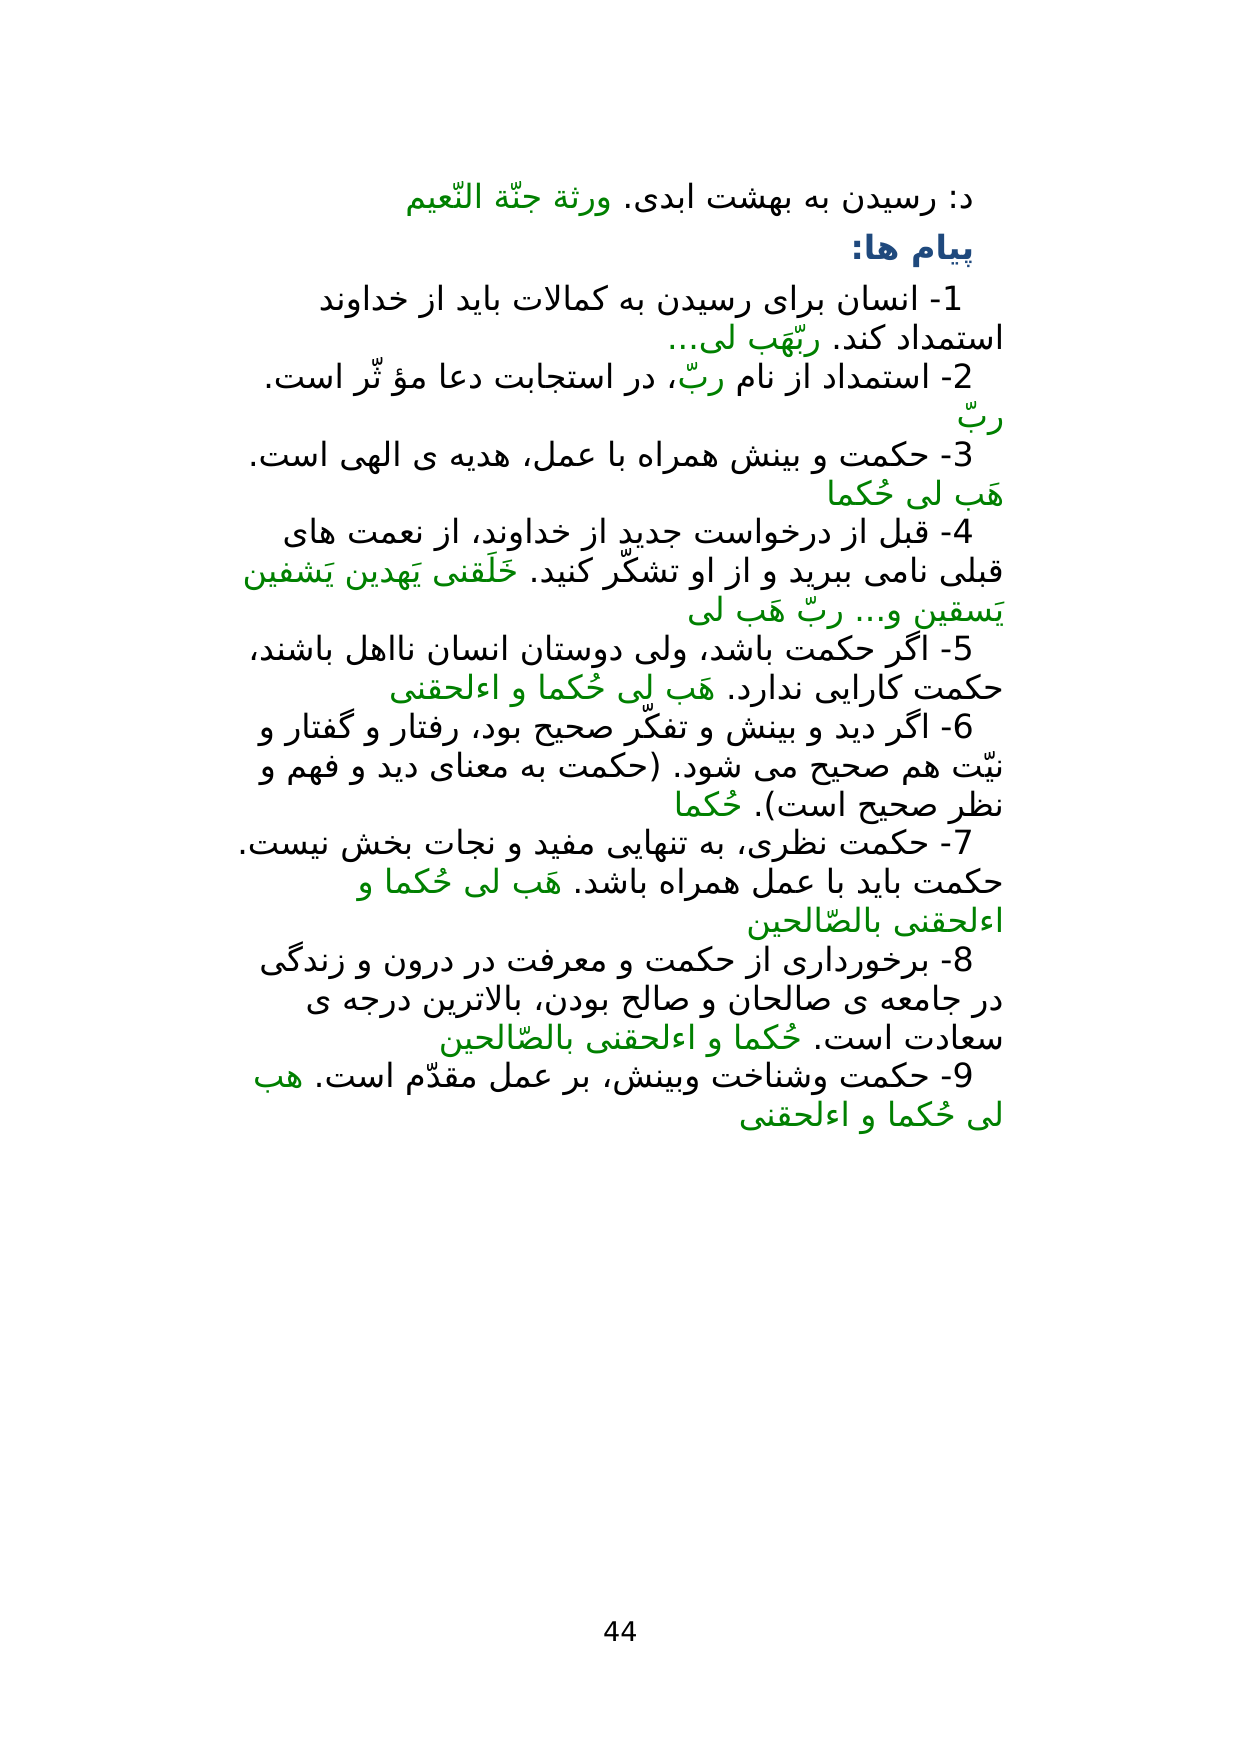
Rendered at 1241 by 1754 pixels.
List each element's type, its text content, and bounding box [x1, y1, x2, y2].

text 7- حكمت نظرى، به تنهايى مفيد و نجات بخش نيست. حكمت بايد با عمل همراه باشد. هَب لى حُكما و اءلحقنى بالصّالحين [236, 824, 1004, 940]
text 4- قبل از درخواست جديد از خداوند، از نعمت هاى قبلى نامى ببريد و از او تشكّر كنيد. خَلَقنى يَهدين يَشفين يَسقين و... ربّ هَب لى [236, 513, 1004, 629]
text 9- حكمت وشناخت وبينش، بر عمل مقدّم است. هب لى حُكما و اءلحقنى [236, 1057, 1004, 1135]
text 6- اگر ديد و بينش و تفكّر صحيح بود، رفتار و گفتار و نيّت هم صحيح مى شود. (حكمت به معناى ديد و فهم و نظر صحيح است). حُكما [236, 707, 1004, 824]
text 1- انسان براى رسيدن به كمالات بايد از خداوند استمداد كند. ربّهَب لى... [236, 280, 1004, 358]
text 8- برخوردارى از حكمت و معرفت در درون و زندگى در جامعه ى صالحان و صالح بودن، بالاترين درجه ى سعادت است. حُكما و اءلحقنى بالصّالحين [236, 940, 1004, 1057]
text د: رسيدن به بهشت ابدى. ورثة جنّة النّعيم [236, 177, 1004, 216]
text 3- حكمت و بينش همراه با عمل، هديه ى الهى است. هَب لى حُكما [236, 435, 1004, 513]
text 5- اگر حكمت باشد، ولى دوستان انسان نااهل باشند، حكمت كارايى ندارد. هَب لى حُكما و اءلحقنى [236, 629, 1004, 707]
subtitle پيام ها: [236, 228, 1004, 267]
text 2- استمداد از نام ربّ، در استجابت دعا مؤ ثّر است. ربّ [236, 358, 1004, 435]
